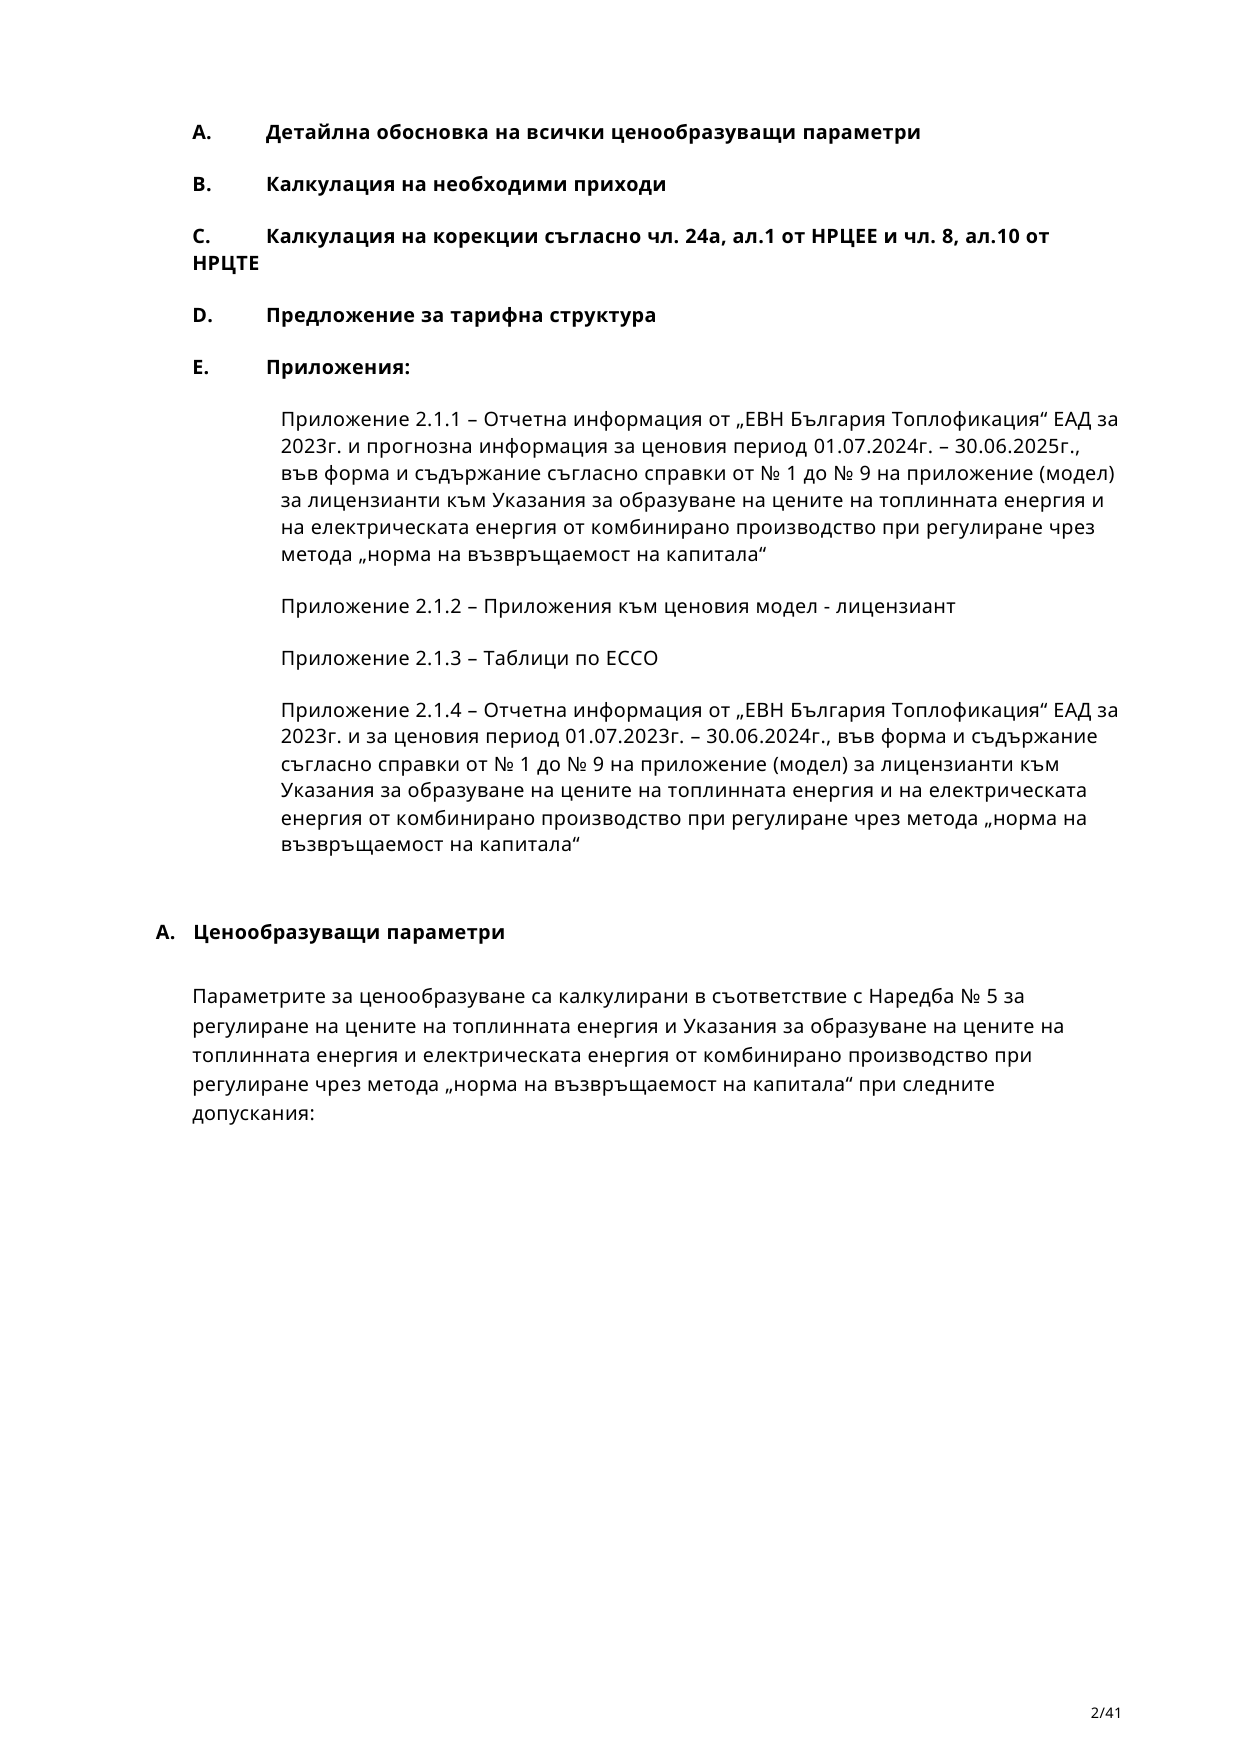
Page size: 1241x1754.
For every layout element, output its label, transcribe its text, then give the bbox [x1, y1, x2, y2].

text Параметрите за ценообразуване са калкулирани в съответствие с Наредба № 5 за регулиране на цените на топлинната енергия и Указания за образуване на цените на топлинната енергия и електрическата енергия от комбинирано производство при регулиране чрез метода „норма на възвръщаемост на капитала“ при следните допускания: [192, 981, 1122, 1126]
subtitle Приложение 2.1.4 – Отчетна информация от „ЕВН България Топлофикация“ ЕАД за 2023г. и за ценовия период 01.07.2023г. – 30.06.2024г., във форма и съдържание съгласно справки от № 1 до № 9 на приложение (модел) за лицензианти към Указания за образуване на цените на топлинната енергия и на електрическата енергия от комбинирано производство при регулиране чрез метода „норма на възвръщаемост на капитала“ [281, 696, 1122, 858]
subtitle Приложение 2.1.1 – Отчетна информация от „ЕВН България Топлофикация“ ЕАД за 2023г. и прогнозна информация за ценовия период 01.07.2024г. – 30.06.2025г., във форма и съдържание съгласно справки от № 1 до № 9 на приложение (модел) за лицензианти към Указания за образуване на цените на топлинната енергия и на електрическата енергия от комбинирано производство при регулиране чрез метода „норма на възвръщаемост на капитала“ [281, 405, 1122, 567]
subtitle Калкулация на корекции съгласно чл. 24а, ал.1 от НРЦЕЕ и чл. 8, ал.10 от НРЦТЕ [192, 222, 1122, 276]
subtitle Предложение за тарифна структура [192, 301, 1122, 328]
subtitle Ценообразуващи параметри [156, 918, 1122, 945]
subtitle Детайлна обосновка на всички ценообразуващи параметри [192, 118, 1122, 145]
subtitle Приложения: [192, 353, 1122, 380]
subtitle Приложение 2.1.2 – Приложения към ценовия модел - лицензиант [281, 592, 1122, 619]
subtitle Калкулация на необходими приходи [192, 170, 1122, 197]
subtitle Приложение 2.1.3 – Таблици по ЕССО [281, 644, 1122, 671]
